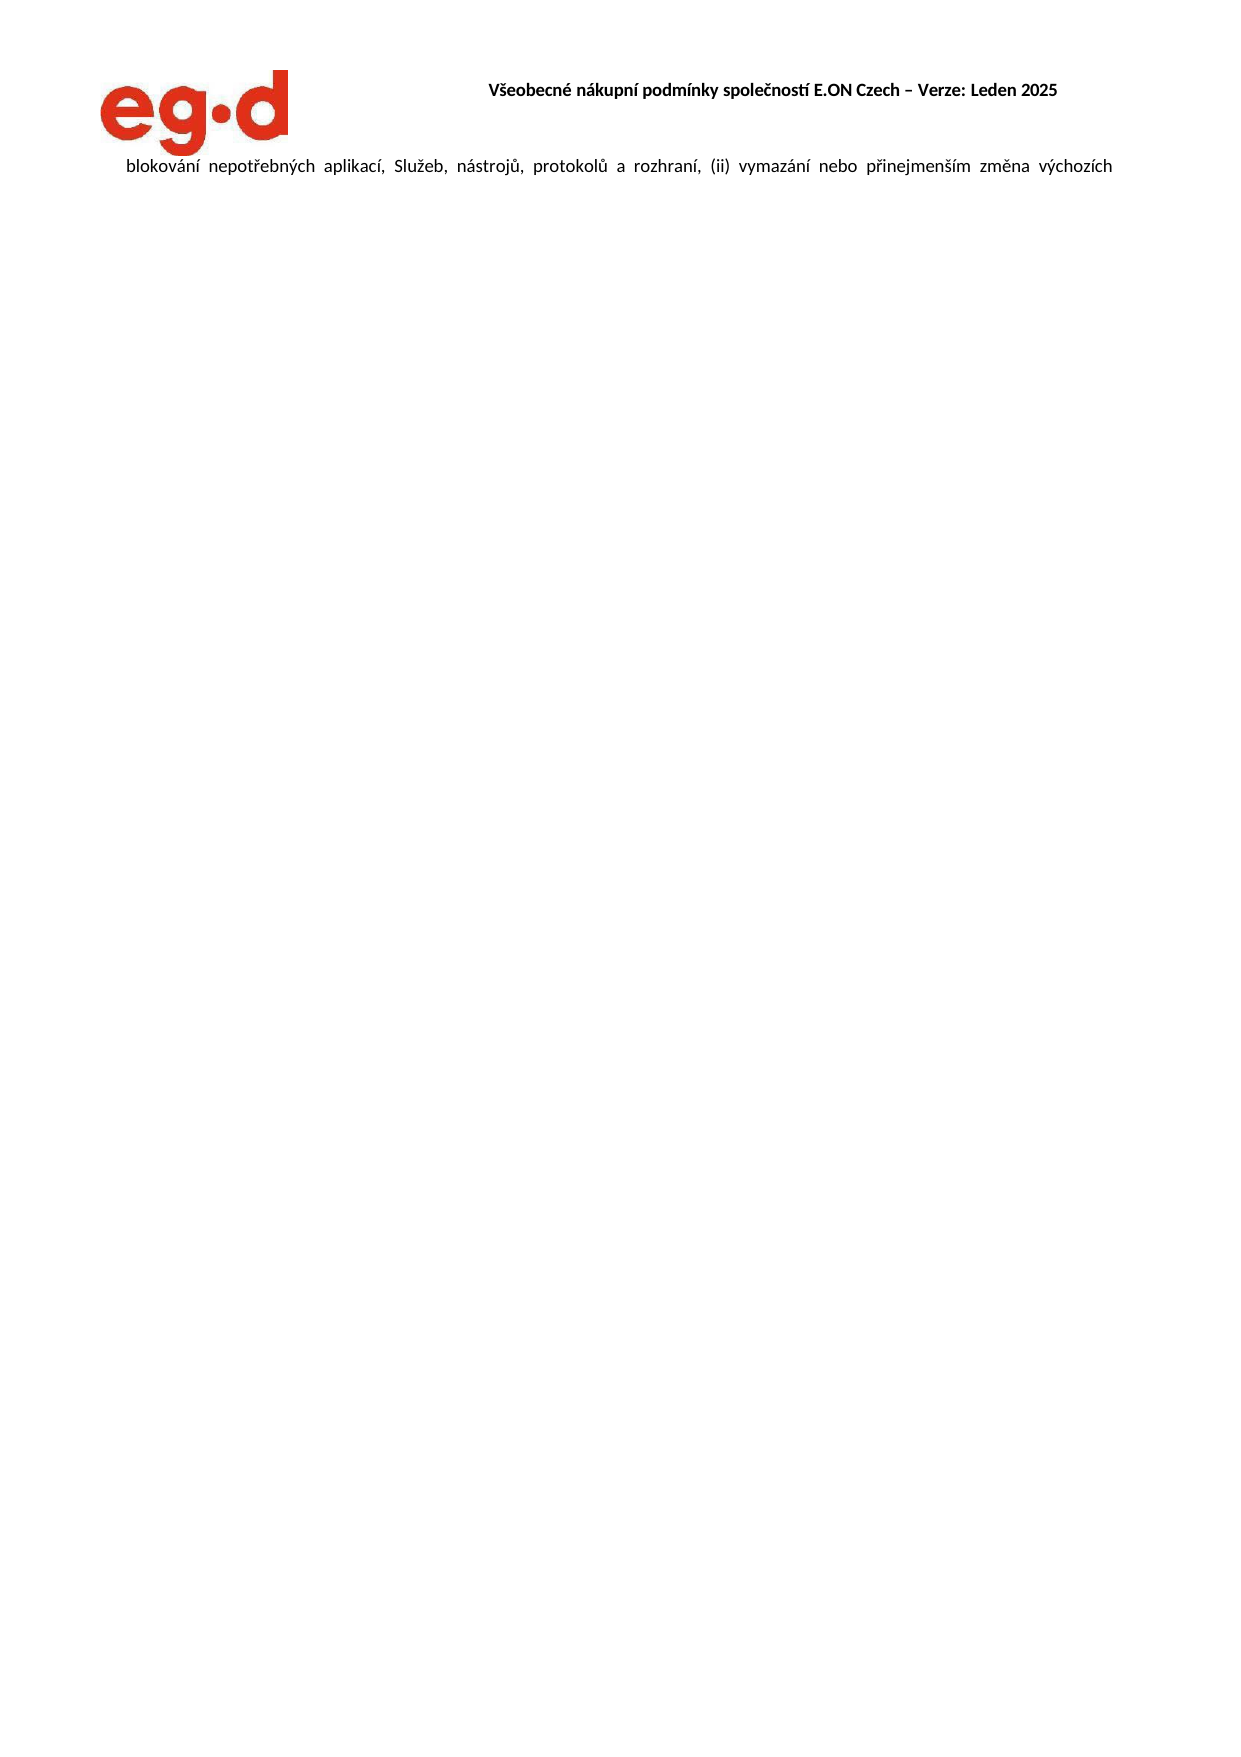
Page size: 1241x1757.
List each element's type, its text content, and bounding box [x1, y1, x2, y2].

picture [100, 70, 288, 156]
